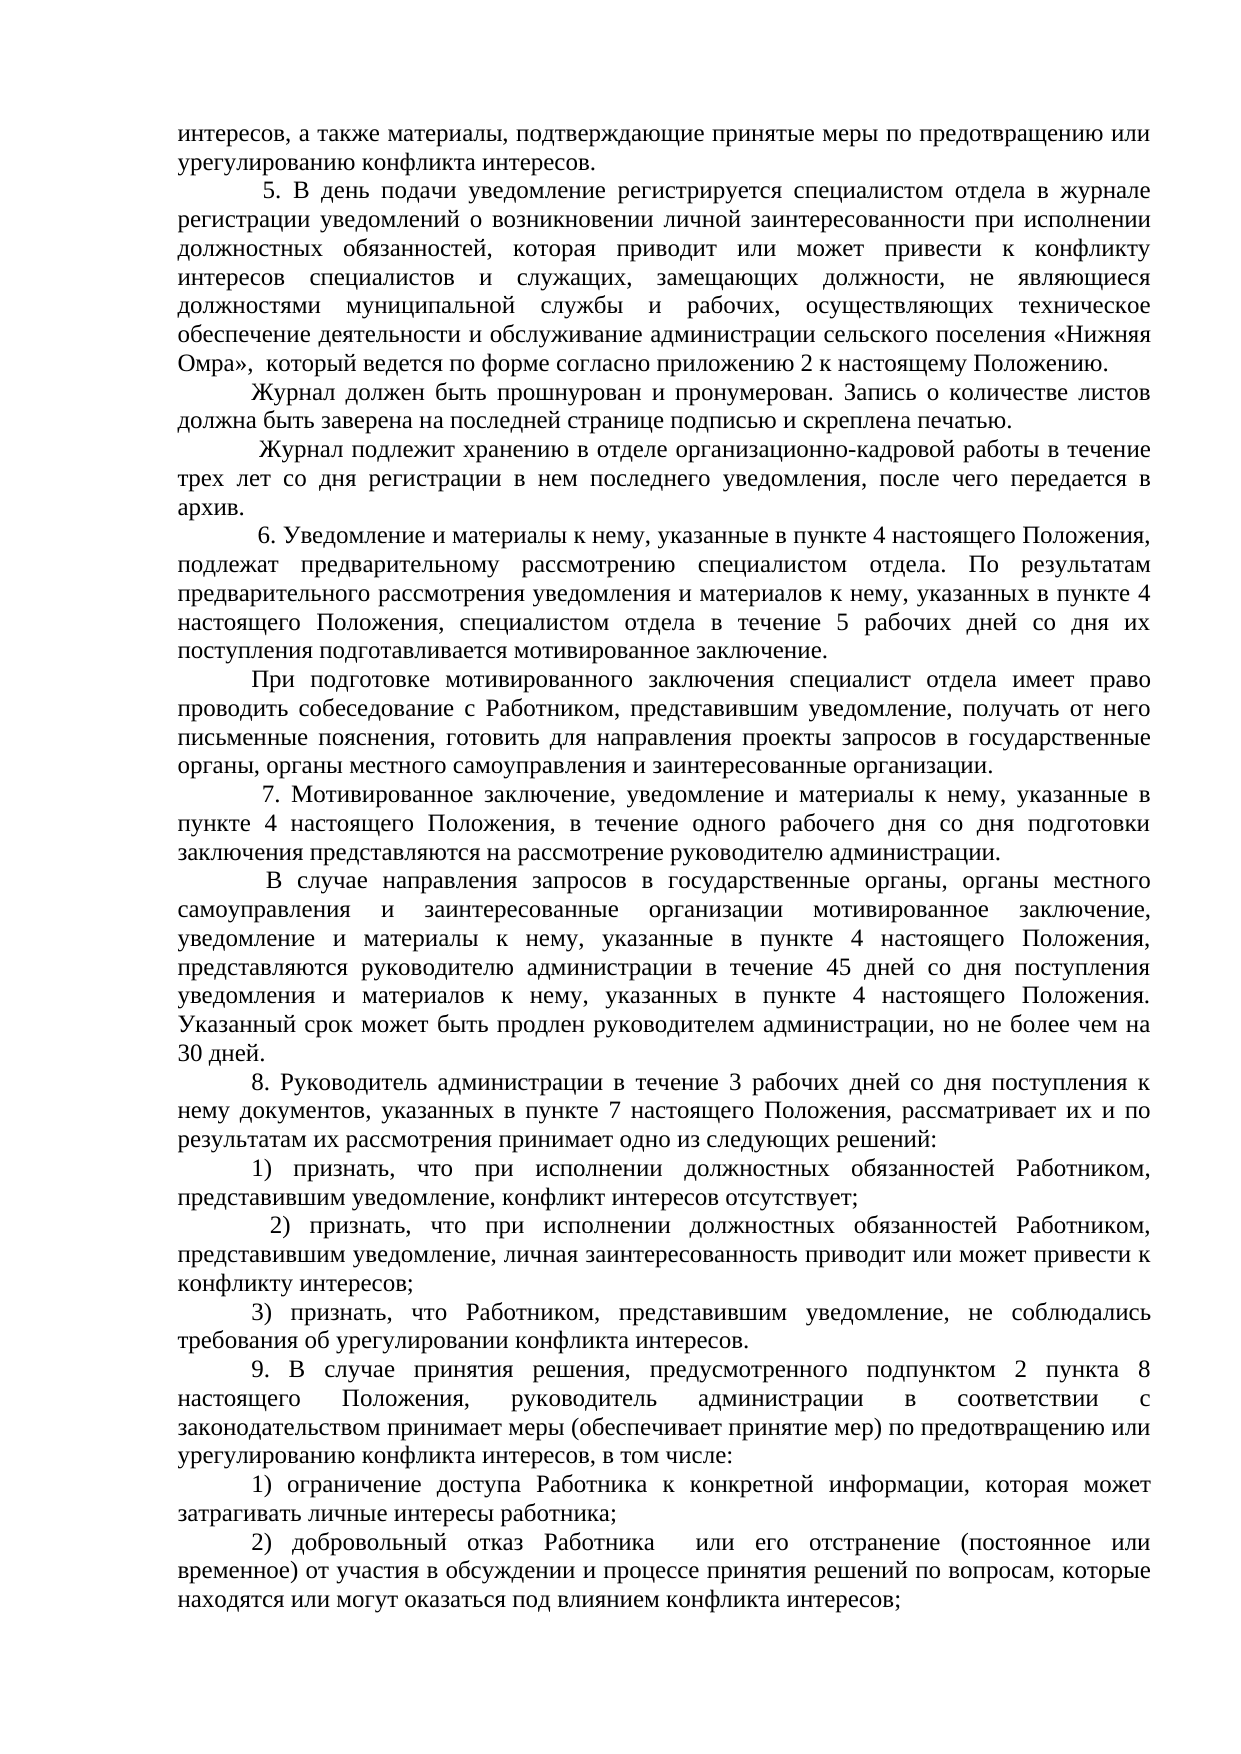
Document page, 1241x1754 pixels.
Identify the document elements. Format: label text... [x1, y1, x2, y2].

text 2) признать, что при исполнении должностных обязанностей Работником, представившим уведомление, личная заинтересованность приводит или может привести к конфликту интересов; [177, 1211, 1152, 1297]
text 9. В случае принятия решения, предусмотренного подпунктом 2 пункта 8 настоящего Положения, руководитель администрации в соответствии с законодательством принимает меры (обеспечивает принятие мер) по предотвращению или урегулированию конфликта интересов, в том числе: [177, 1354, 1152, 1469]
text 1) признать, что при исполнении должностных обязанностей Работником, представившим уведомление, конфликт интересов отсутствует; [177, 1153, 1152, 1211]
text В случае направления запросов в государственные органы, органы местного самоуправления и заинтересованные организации мотивированное заключение, уведомление и материалы к нему, указанные в пункте 4 настоящего Положения, представляются руководителю администрации в течение 45 дней со дня поступления уведомления и материалов к нему, указанных в пункте 4 настоящего Положения. Указанный срок может быть продлен руководителем администрации, но не более чем на 30 дней. [177, 866, 1152, 1067]
text Журнал должен быть прошнурован и пронумерован. Запись о количестве листов должна быть заверена на последней странице подписью и скреплена печатью. [177, 377, 1152, 434]
text 3) признать, что Работником, представившим уведомление, не соблюдались требования об урегулировании конфликта интересов. [177, 1297, 1152, 1354]
text 8. Руководитель администрации в течение 3 рабочих дней со дня поступления к нему документов, указанных в пункте 7 настоящего Положения, рассматривает их и по результатам их рассмотрения принимает одно из следующих решений: [177, 1067, 1152, 1153]
text При подготовке мотивированного заключения специалист отдела имеет право проводить собеседование с Работником, представившим уведомление, получать от него письменные пояснения, готовить для направления проекты запросов в государственные органы, органы местного самоуправления и заинтересованные организации. [177, 664, 1152, 779]
text 1) ограничение доступа Работника к конкретной информации, которая может затрагивать личные интересы работника; [177, 1469, 1152, 1527]
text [177, 118, 1152, 176]
text 2) добровольный отказ Работника или его отстранение (постоянное или временное) от участия в обсуждении и процессе принятия решений по вопросам, которые находятся или могут оказаться под влиянием конфликта интересов; [177, 1527, 1152, 1613]
text 7. Мотивированное заключение, уведомление и материалы к нему, указанные в пункте 4 настоящего Положения, в течение одного рабочего дня со дня подготовки заключения представляются на рассмотрение руководителю администрации. [177, 779, 1152, 866]
text 6. Уведомление и материалы к нему, указанные в пункте 4 настоящего Положения, подлежат предварительному рассмотрению специалистом отдела. По результатам предварительного рассмотрения уведомления и материалов к нему, указанных в пункте 4 настоящего Положения, специалистом отдела в течение 5 рабочих дней со дня их поступления подготавливается мотивированное заключение. [177, 521, 1152, 664]
text 5. В день подачи уведомление регистрируется специалистом отдела в журнале регистрации уведомлений о возникновении личной заинтересованности при исполнении должностных обязанностей, которая приводит или может привести к конфликту интересов специалистов и служащих, замещающих должности, не являющиеся должностями муниципальной службы и рабочих, осуществляющих техническое обеспечение деятельности и обслуживание администрации сельского поселения «Нижняя Омра», который ведется по форме согласно приложению 2 к настоящему Положению. [177, 176, 1152, 377]
text Журнал подлежит хранению в отделе организационно-кадровой работы в течение трех лет со дня регистрации в нем последнего уведомления, после чего передается в архив. [177, 434, 1152, 521]
